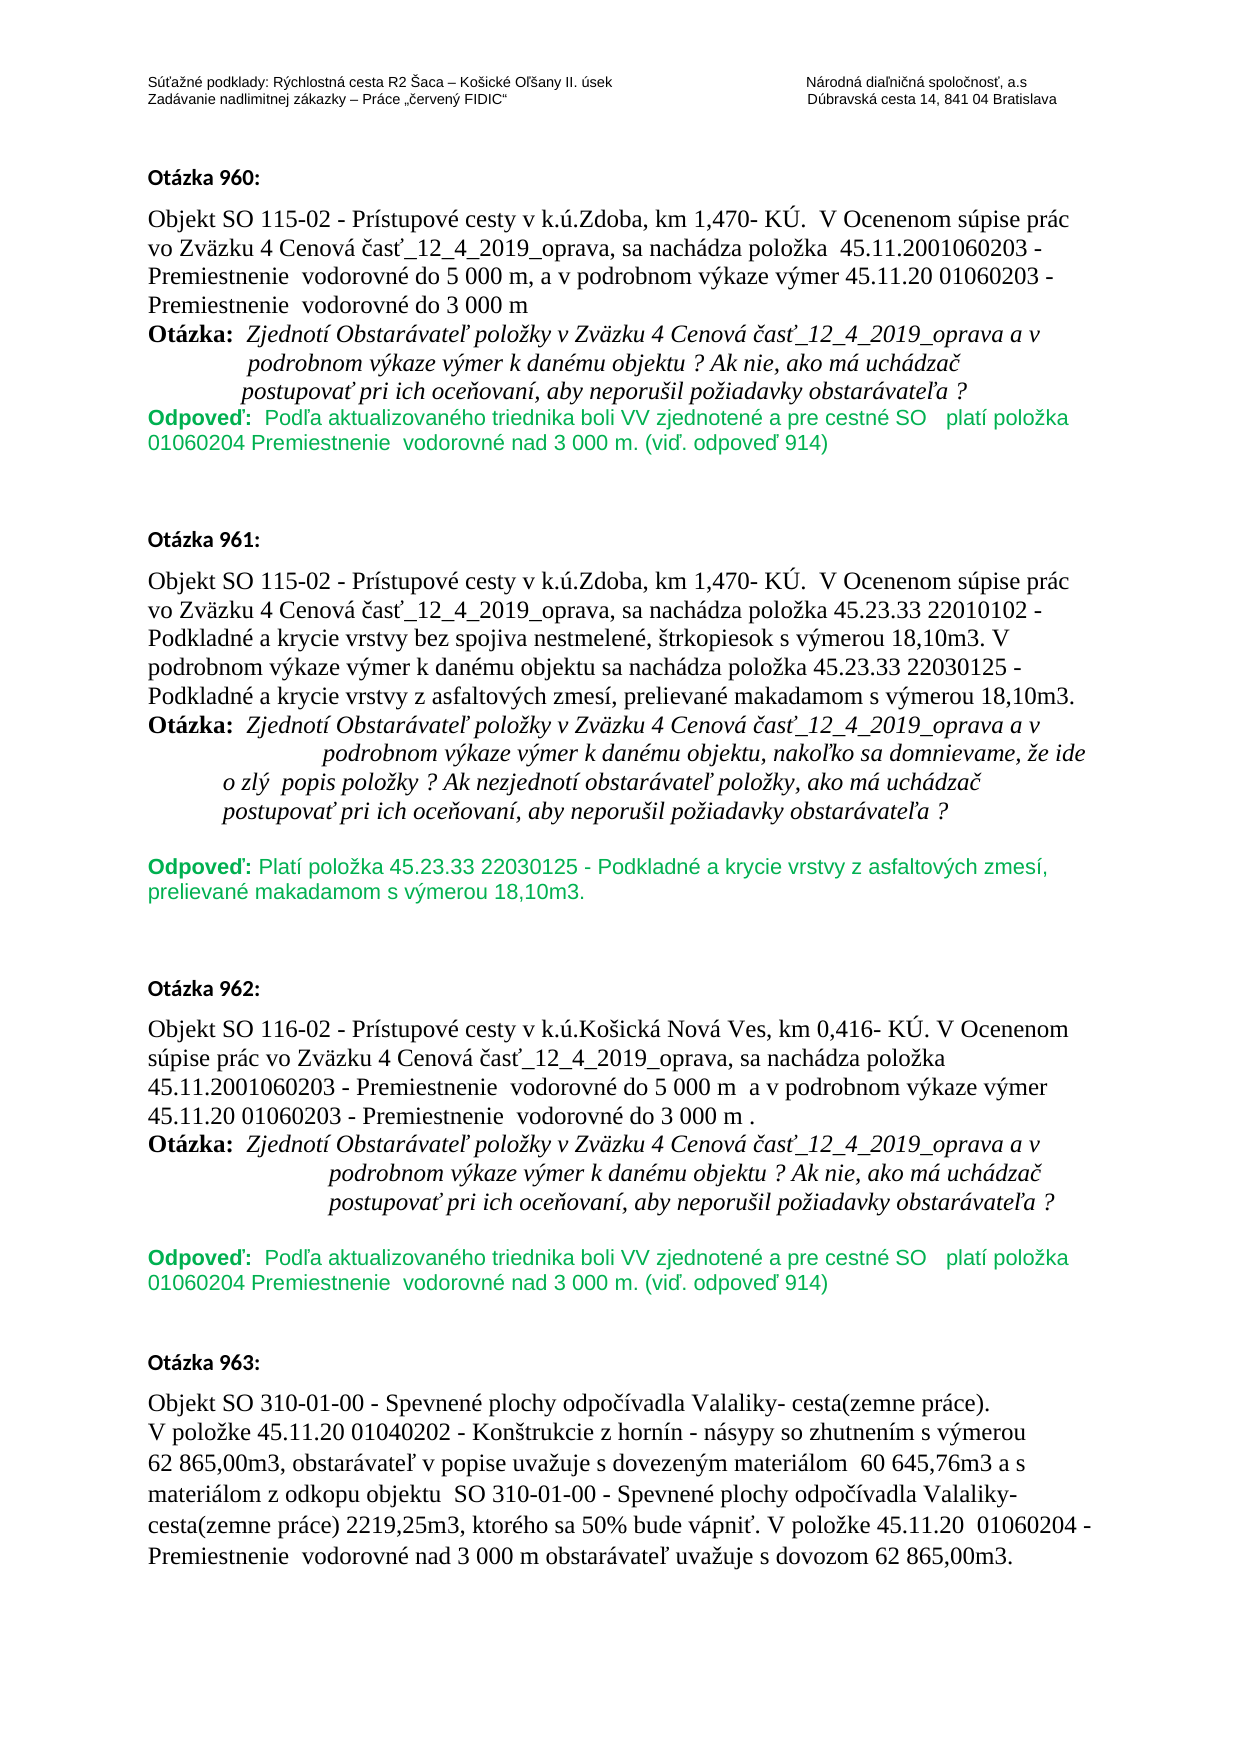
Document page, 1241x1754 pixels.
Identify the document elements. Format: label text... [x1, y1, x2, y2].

text Otázka: Zjednotí Obstarávateľ položky v Zväzku 4 Cenová časť_12_4_2019_oprava a v [148, 1129, 1093, 1158]
text podrobnom výkaze výmer k danému objektu, nakoľko sa domnievame, že ide o zlý popis položky ? Ak nezjednotí obstarávateľ položky, ako má uchádzač postupovať pri ich oceňovaní, aby neporušil požiadavky obstarávateľa ? [223, 738, 1093, 825]
text V položke 45.11.20 01040202 - Konštrukcie z hornín - násypy so zhutnením s výmerou [148, 1417, 1093, 1446]
text Otázka: Zjednotí Obstarávateľ položky v Zväzku 4 Cenová časť_12_4_2019_oprava a v [148, 710, 1093, 738]
text 62 865,00m3, obstarávateľ v popise uvažuje s dovezeným materiálom 60 645,76m3 a s materiálom z odkopu objektu SO 310-01-00 - Spevnené plochy odpočívadla Valaliky- cesta(zemne práce) 2219,25m3, ktorého sa 50% bude vápniť. V položke 45.11.20 01060204 - Premiestnenie vodorovné nad 3 000 m obstarávateľ uvažuje s dovozom 62 865,00m3. [148, 1448, 1093, 1570]
text postupovať pri ich oceňovaní, aby neporušil požiadavky obstarávateľa ? [223, 376, 1093, 405]
text podrobnom výkaze výmer k danému objektu ? Ak nie, ako má uchádzač [223, 1158, 1093, 1187]
text Otázka: Zjednotí Obstarávateľ položky v Zväzku 4 Cenová časť_12_4_2019_oprava a v [148, 319, 1093, 348]
text Objekt SO 116-02 - Prístupové cesty v k.ú.Košická Nová Ves, km 0,416- KÚ. V Ocenenom súpise prác vo Zväzku 4 Cenová časť_12_4_2019_oprava, sa nachádza položka 45.11.2001060203 - Premiestnenie vodorovné do 5 000 m a v podrobnom výkaze výmer 45.11.20 01060203 - Premiestnenie vodorovné do 3 000 m . [148, 1014, 1093, 1129]
text Objekt SO 115-02 - Prístupové cesty v k.ú.Zdoba, km 1,470- KÚ. V Ocenenom súpise prác vo Zväzku 4 Cenová časť_12_4_2019_oprava, sa nachádza položka 45.11.2001060203 - Premiestnenie vodorovné do 5 000 m, a v podrobnom výkaze výmer 45.11.20 01060203 - Premiestnenie vodorovné do 3 000 m [148, 204, 1093, 319]
text postupovať pri ich oceňovaní, aby neporušil požiadavky obstarávateľa ? [223, 1187, 1093, 1216]
text Otázka 960: [148, 163, 1093, 191]
text Objekt SO 115-02 - Prístupové cesty v k.ú.Zdoba, km 1,470- KÚ. V Ocenenom súpise prác vo Zväzku 4 Cenová časť_12_4_2019_oprava, sa nachádza položka 45.23.33 22010102 -Podkladné a krycie vrstvy bez spojiva nestmelené, štrkopiesok s výmerou 18,10m3. V podrobnom výkaze výmer k danému objektu sa nachádza položka 45.23.33 22030125 - Podkladné a krycie vrstvy z asfaltových zmesí, prelievané makadamom s výmerou 18,10m3. [148, 566, 1093, 710]
text Objekt SO 310-01-00 - Spevnené plochy odpočívadla Valaliky- cesta(zemne práce). [148, 1388, 1093, 1417]
text Otázka 961: [148, 526, 1093, 553]
text Odpoveď: Platí položka 45.23.33 22030125 - Podkladné a krycie vrstvy z asfaltových zmesí, prelievané makadamom s výmerou 18,10m3. [148, 853, 1093, 904]
text Otázka 963: [148, 1348, 1093, 1376]
text Otázka 962: [148, 974, 1093, 1002]
text podrobnom výkaze výmer k danému objektu ? Ak nie, ako má uchádzač [223, 348, 1093, 376]
